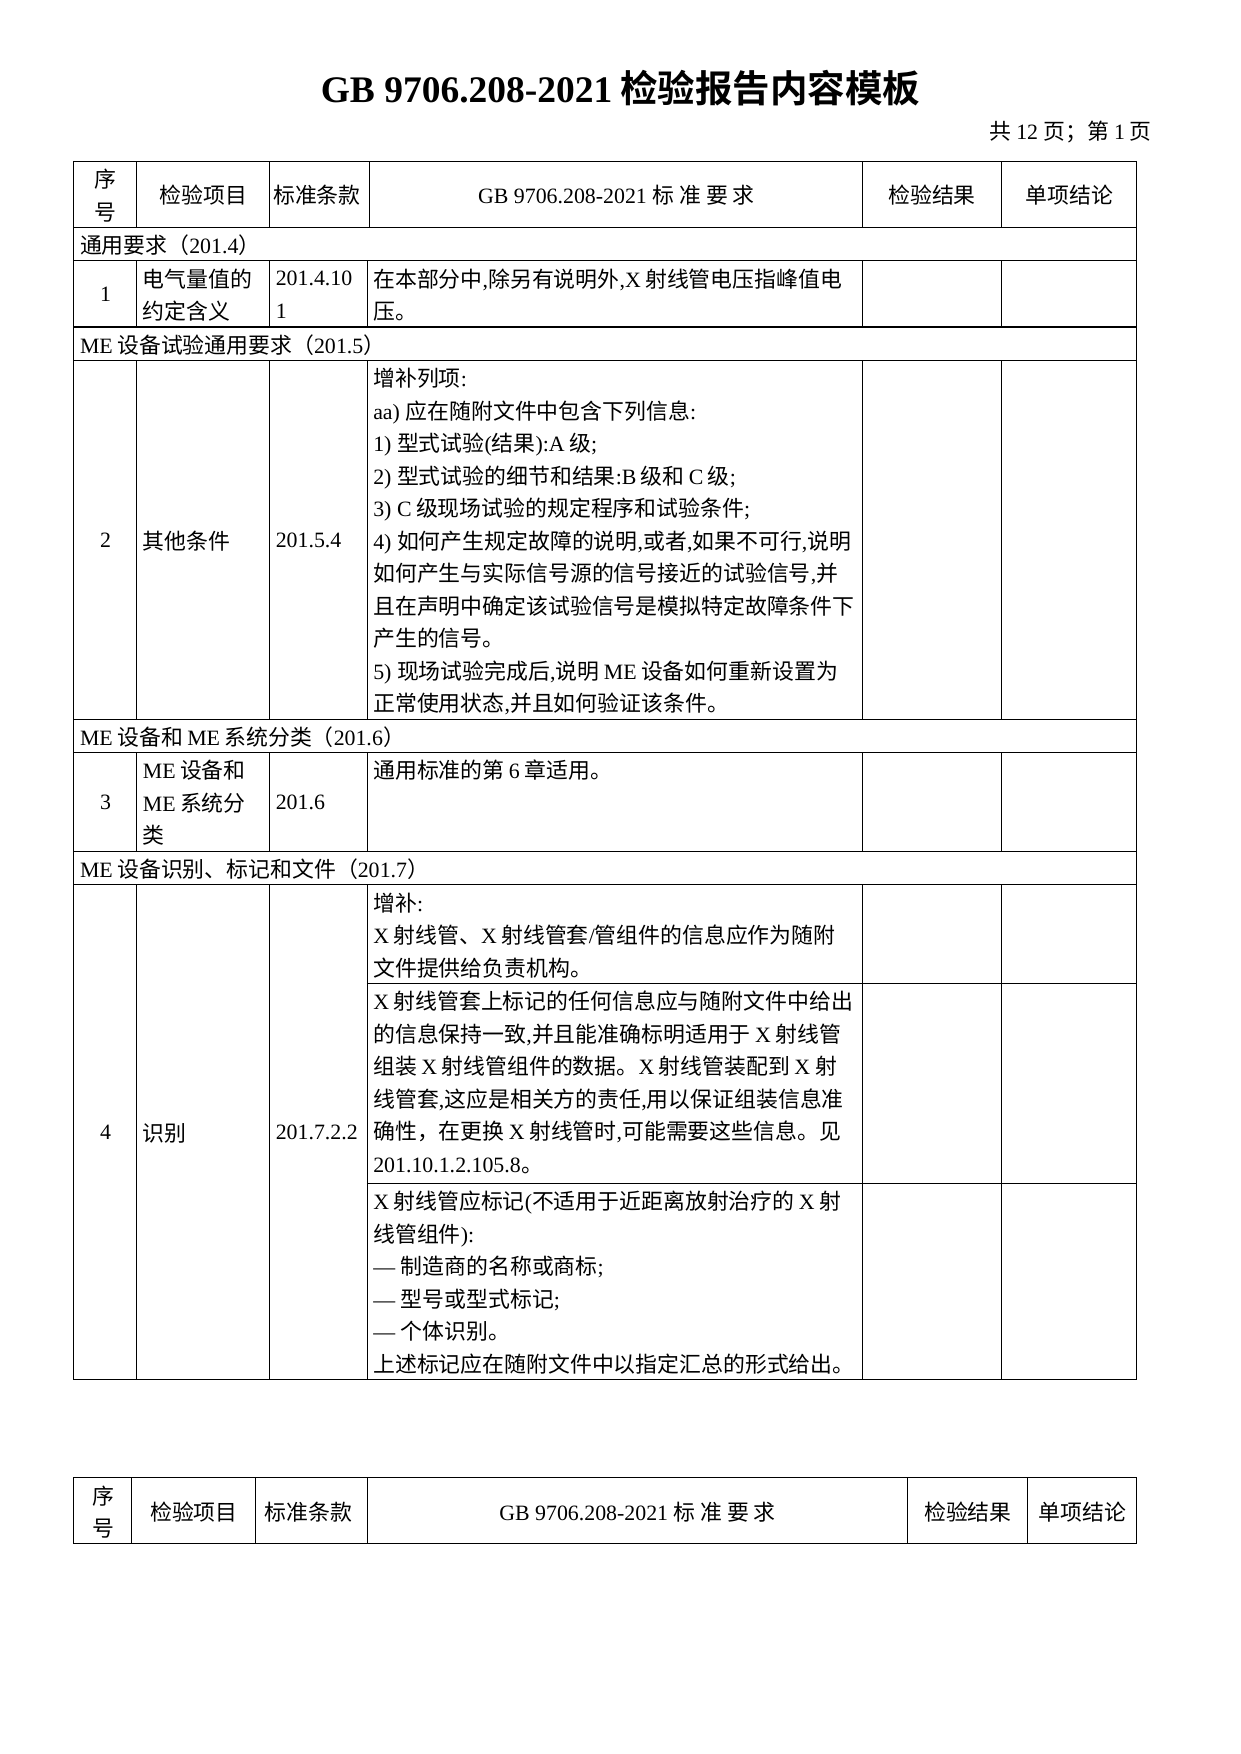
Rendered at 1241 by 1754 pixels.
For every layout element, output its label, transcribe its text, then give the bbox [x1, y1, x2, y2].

table_cell [863, 753, 1001, 851]
table_cell [863, 885, 1001, 983]
table_cell ME设备识别、标记和文件（201.7） [74, 852, 1136, 884]
table_cell ME设备试验通用要求（201.5） [74, 328, 1136, 360]
table_cell [863, 1184, 1001, 1379]
table_cell 201.5.4 [270, 361, 367, 718]
table_cell 2 [74, 361, 136, 718]
table_cell [1002, 753, 1136, 851]
table_cell 其他条件 [137, 361, 269, 718]
table_cell 201.4.101 [270, 261, 367, 326]
table_cell ME设备和ME系统分类（201.6） [74, 720, 1136, 752]
table_cell [1002, 885, 1136, 983]
table_cell [1002, 361, 1136, 718]
table_header 单项结论 [1028, 1478, 1136, 1543]
table_header 标准条款 [270, 162, 369, 227]
table_header 单项结论 [1002, 162, 1136, 227]
table_cell [863, 361, 1001, 718]
table_cell X射线管套上标记的任何信息应与随附文件中给出的信息保持一致,并且能准确标明适用于X射线管组装X射线管组件的数据。X射线管装配到X 射线管套,这应是相关方的责任,用以保证组装信息准确性，在更换X射线管时,可能需要这些信息。见201.10.1.2.105.8。 [368, 984, 862, 1183]
table_header GB 9706.208-2021 标 准 要 求 [368, 1478, 907, 1543]
table_cell 增补列项: aa) 应在随附文件中包含下列信息: 1) 型式试验(结果):A 级; 2) 型式试验的细节和结果:B级和C级; 3) C级现场试验的规定程序和试验条件; 4) 如何产生规定故障的说明,或者,如果不可行,说明如何产生与实际信号源的信号接近的试验信号,并且在声明中确定该试验信号是模拟特定故障条件下产生的信号。 5) 现场试验完成后,说明ME设备如何重新设置为正常使用状态,并且如何验证该条件。 [368, 361, 862, 718]
table_header 检验项目 [137, 162, 269, 227]
table_cell 201.7.2.2 [270, 885, 367, 1379]
table_cell 增补: X射线管、X射线管套/管组件的信息应作为随附文件提供给负责机构。 [368, 885, 862, 983]
table_cell [863, 261, 1001, 326]
table_cell [863, 984, 1001, 1183]
table_header 序 号 [74, 162, 136, 227]
table_cell 201.6 [270, 753, 367, 851]
table_cell 3 [74, 753, 136, 851]
table_header 标准条款 [256, 1478, 367, 1543]
table_cell ME设备和ME系统分类 [137, 753, 269, 851]
table_cell [1002, 984, 1136, 1183]
table_cell 通用要求（201.4） [74, 228, 1136, 260]
table_cell 1 [74, 261, 136, 326]
table_cell 在本部分中,除另有说明外,X射线管电压指峰值电压。 [368, 261, 862, 326]
table_cell 通用标准的第6章适用。 [368, 753, 862, 851]
table_header 检验结果 [863, 162, 1001, 227]
table_cell 电气量值的约定含义 [137, 261, 269, 326]
table_header 检验项目 [132, 1478, 255, 1543]
table_cell [1002, 261, 1136, 326]
table_cell [1002, 1184, 1136, 1379]
table_cell X射线管应标记(不适用于近距离放射治疗的X射线管组件): — 制造商的名称或商标; — 型号或型式标记; — 个体识别。 上述标记应在随附文件中以指定汇总的形式给出。 [368, 1184, 862, 1379]
table_cell 识别 [137, 885, 269, 1379]
table_header 序 号 [74, 1478, 131, 1543]
table_header 检验结果 [908, 1478, 1027, 1543]
table_header GB 9706.208-2021 标 准 要 求 [370, 162, 862, 227]
table_cell 4 [74, 885, 136, 1379]
